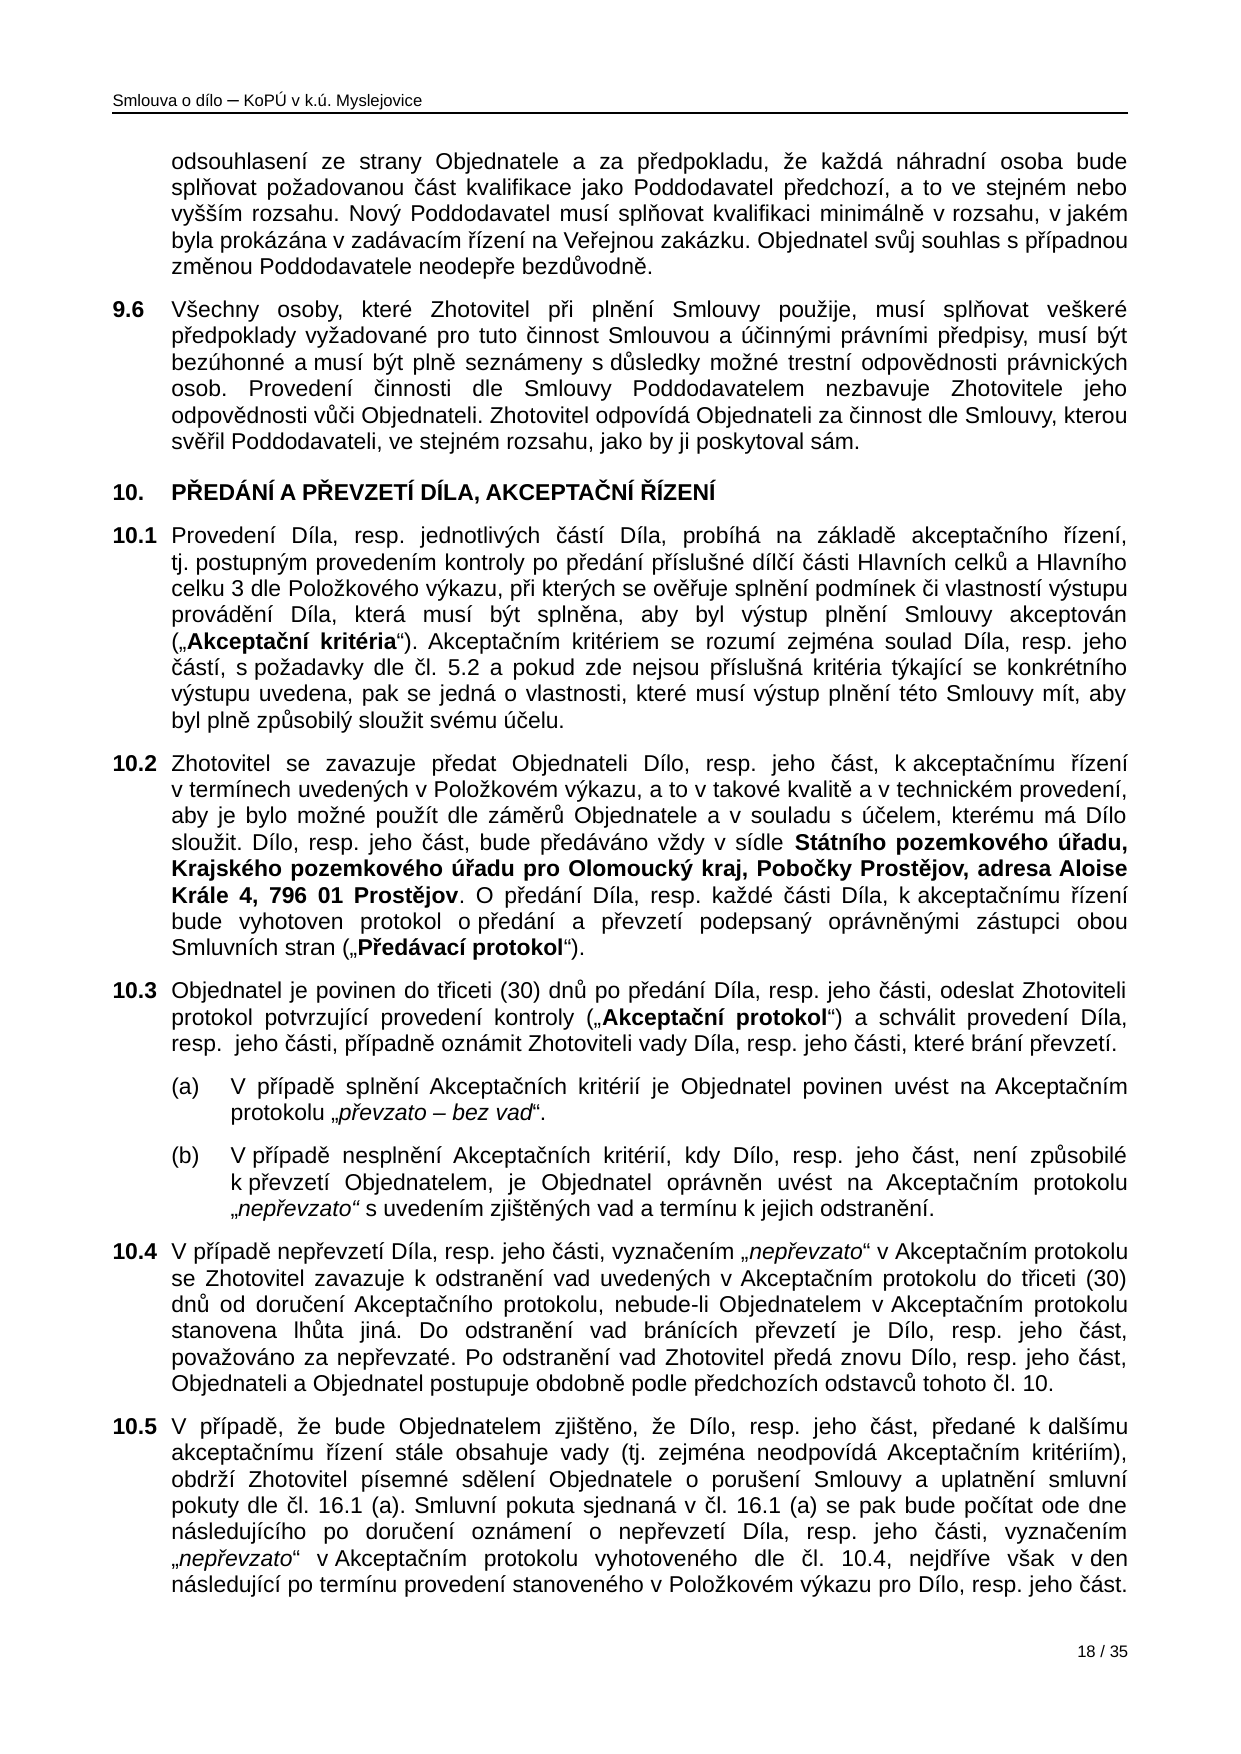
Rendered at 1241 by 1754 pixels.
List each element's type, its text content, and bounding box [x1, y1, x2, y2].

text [112, 1413, 1128, 1597]
text Provedení Díla, resp. jednotlivých částí Díla, probíhá na základě akceptačního řízení, tj. postupným provedením kontroly po předání příslušné dílčí části Hlavních celků a Hlavního celku 3 dle Položkového výkazu, při kterých se ověřuje splnění podmínek či vlastností výstupu provádění Díla, která musí být splněna, aby byl výstup plnění Smlouvy akceptován („Akceptační kritéria“). Akceptačním kritériem se rozumí zejména soulad Díla, resp. jeho částí, s požadavky dle čl. 5.2 a pokud zde nejsou příslušná kritéria týkající se konkrétního výstupu uvedena, pak se jedná o vlastnosti, které musí výstup plnění této Smlouvy mít, aby byl plně způsobilý sloužit svému účelu. [112, 522, 1128, 733]
text Objednatel je povinen do třiceti (30) dnů po předání Díla, resp. jeho části, odeslat Zhotoviteli protokol potvrzující provedení kontroly („Akceptační protokol“) a schválit provedení Díla, resp. jeho části, případně oznámit Zhotoviteli vady Díla, resp. jeho části, které brání převzetí. [112, 977, 1128, 1056]
text Všechny osoby, které Zhotovitel při plnění Smlouvy použije, musí splňovat veškeré předpoklady vyžadované pro tuto činnost Smlouvou a účinnými právními předpisy, musí být bezúhonné a musí být plně seznámeny s důsledky možné trestní odpovědnosti právnických osob. Provedení činnosti dle Smlouvy Poddodavatelem nezbavuje Zhotovitele jeho odpovědnosti vůči Objednateli. Zhotovitel odpovídá Objednateli za činnost dle Smlouvy, kterou svěřil Poddodavateli, ve stejném rozsahu, jako by ji poskytoval sám. [112, 296, 1128, 454]
list V případě splnění Akceptačních kritérií je Objednatel povinen uvést na Akceptačním protokolu „převzato – bez vad“. [171, 1073, 1128, 1126]
list V případě nesplnění Akceptačních kritérií, kdy Dílo, resp. jeho část, není způsobilé k převzetí Objednatelem, je Objednatel oprávněn uvést na Akceptačním protokolu „nepřevzato“ s uvedením zjištěných vad a termínu k jejich odstranění. [171, 1142, 1128, 1221]
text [112, 148, 1128, 279]
text Předání a převzetí Díla, Akceptační řízení [112, 479, 1128, 506]
text V případě nepřevzetí Díla, resp. jeho části, vyznačením „nepřevzato“ v Akceptačním protokolu se Zhotovitel zavazuje k odstranění vad uvedených v Akceptačním protokolu do třiceti (30) dnů od doručení Akceptačního protokolu, nebude-li Objednatelem v Akceptačním protokolu stanovena lhůta jiná. Do odstranění vad bránících převzetí je Dílo, resp. jeho část, považováno za nepřevzaté. Po odstranění vad Zhotovitel předá znovu Dílo, resp. jeho část, Objednateli a Objednatel postupuje obdobně podle předchozích odstavců tohoto čl. 10. [112, 1238, 1128, 1396]
text Zhotovitel se zavazuje předat Objednateli Dílo, resp. jeho část, k akceptačnímu řízení v termínech uvedených v Položkovém výkazu, a to v takové kvalitě a v technickém provedení, aby je bylo možné použít dle záměrů Objednatele a v souladu s účelem, kterému má Dílo sloužit. Dílo, resp. jeho část, bude předáváno vždy v sídle Státního pozemkového úřadu, Krajského pozemkového úřadu pro Olomoucký kraj, Pobočky Prostějov, adresa Aloise Krále 4, 796 01 Prostějov. O předání Díla, resp. každé části Díla, k akceptačnímu řízení bude vyhotoven protokol o předání a převzetí podepsaný oprávněnými zástupci obou Smluvních stran („Předávací protokol“). [112, 750, 1128, 961]
